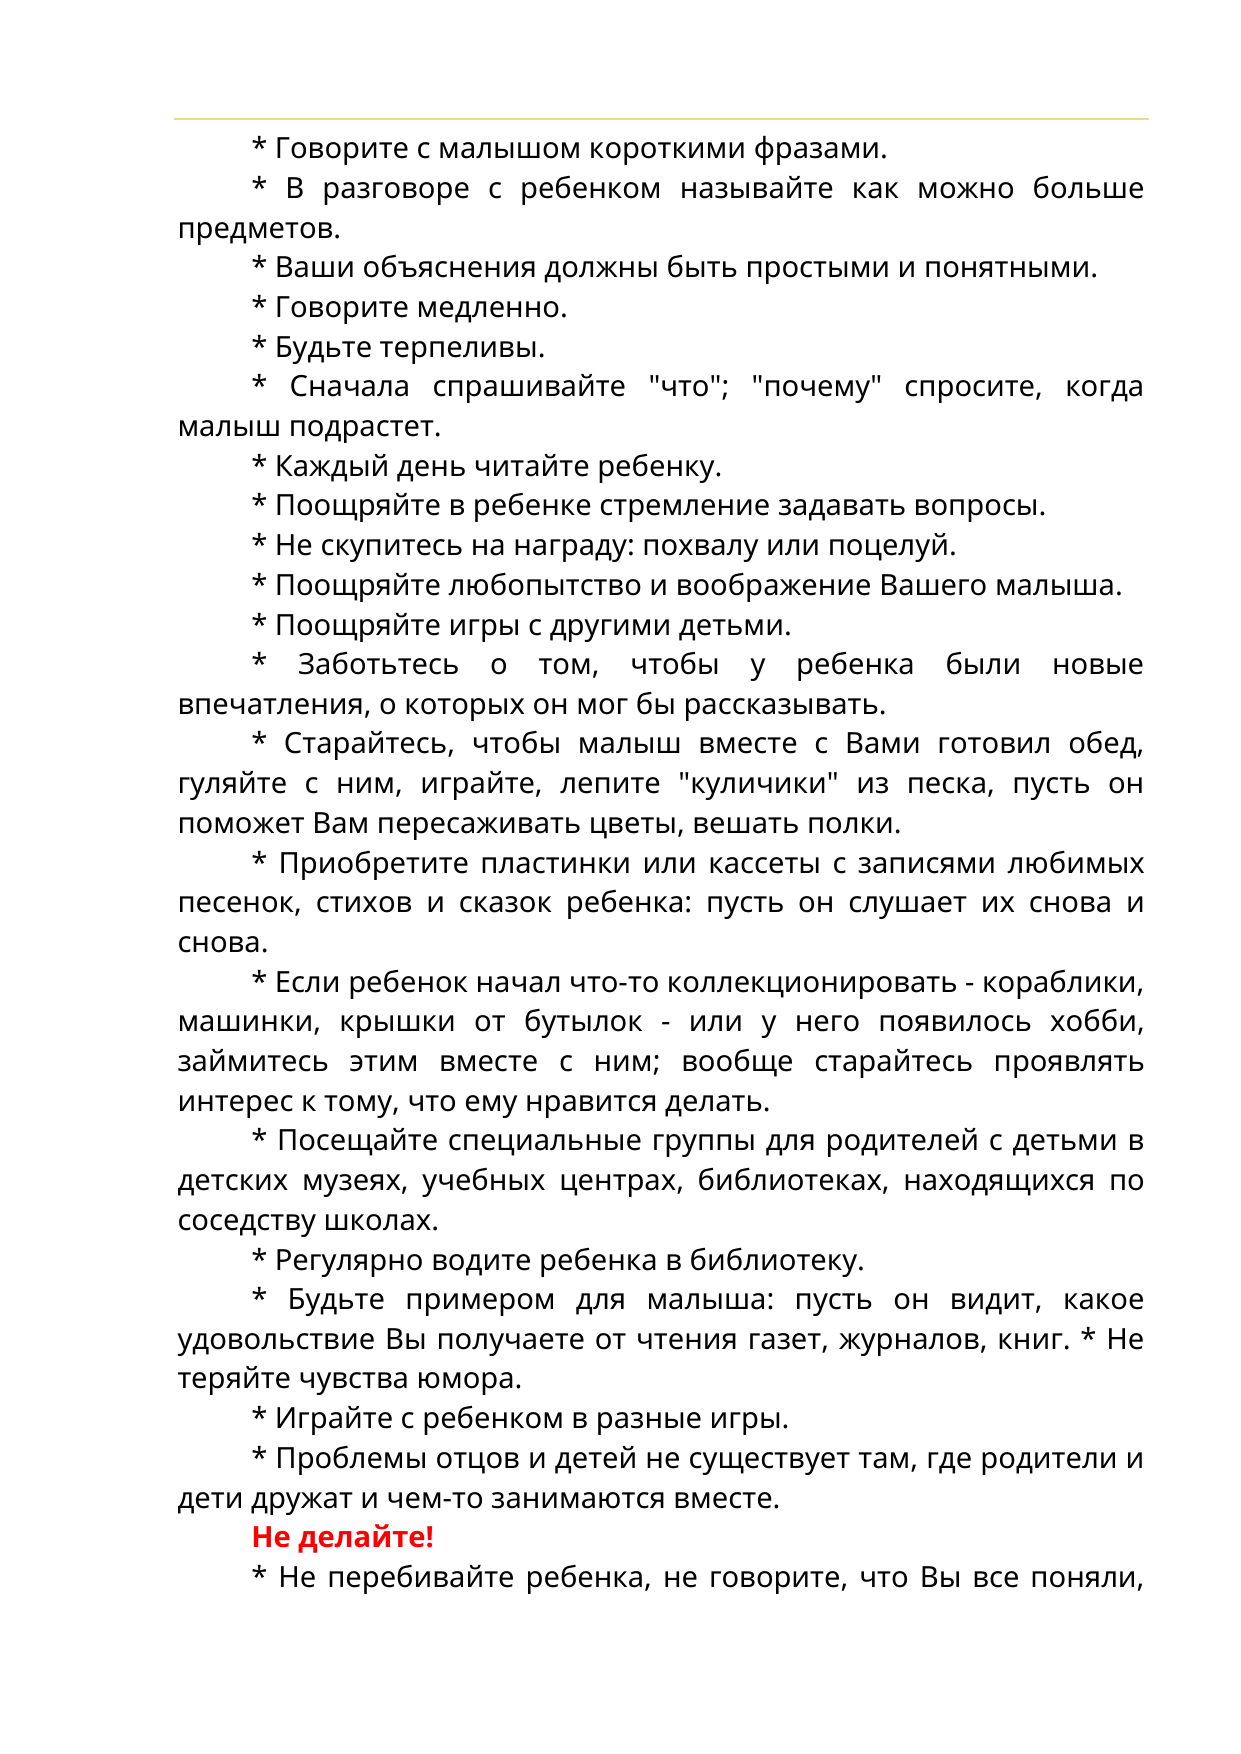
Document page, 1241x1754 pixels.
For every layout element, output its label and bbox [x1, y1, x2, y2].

table_header [174, 120, 1148, 1604]
